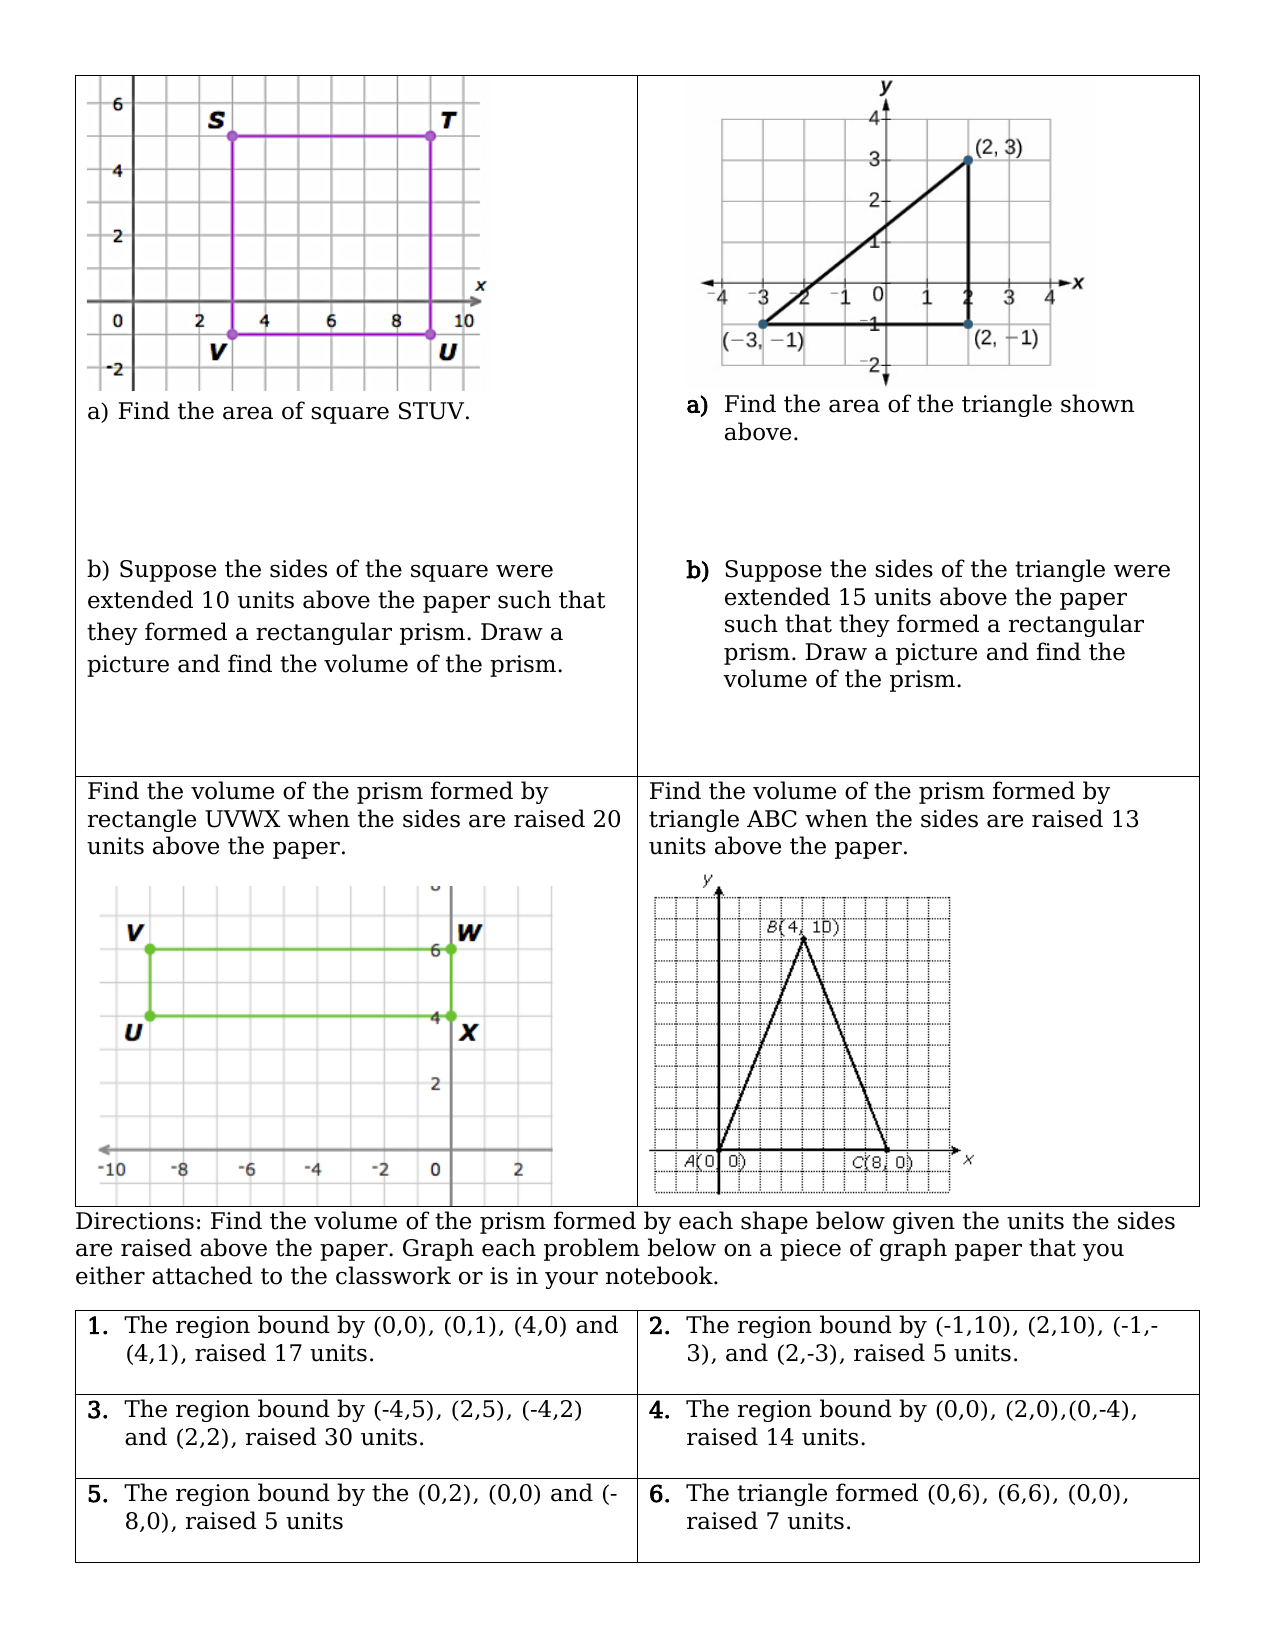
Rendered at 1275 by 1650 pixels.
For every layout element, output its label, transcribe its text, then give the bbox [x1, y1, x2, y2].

picture [86, 886, 553, 1206]
table_cell The region bound by (0,0), (2,0),(0,-4), raised 14 units. [638, 1395, 1199, 1478]
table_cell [76, 1479, 637, 1562]
table_cell Find the volume of the prism formed by triangle ABC when the sides are raised 13 units above the paper. [638, 777, 1199, 1206]
table_header The region bound by (-1,10), (2,10), (-1,-3), and (2,-3), raised 5 units. [638, 1311, 1199, 1394]
picture [686, 76, 1097, 390]
text Directions: Find the volume of the prism formed by each shape below given the units the sides are raised above the paper. Graph each problem below on a piece of graph paper that you either attached to the classwork or is in your notebook. [75, 1207, 1200, 1289]
picture [86, 76, 491, 391]
picture [648, 859, 1003, 1196]
table_header The region bound by (0,0), (0,1), (4,0) and (4,1), raised 17 units. [76, 1311, 637, 1394]
table_cell The region bound by (-4,5), (2,5), (-4,2) and (2,2), raised 30 units. [76, 1395, 637, 1478]
table_cell Find the volume of the prism formed by rectangle UVWX when the sides are raised 20 units above the paper. [76, 777, 637, 1206]
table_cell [638, 1479, 1199, 1562]
